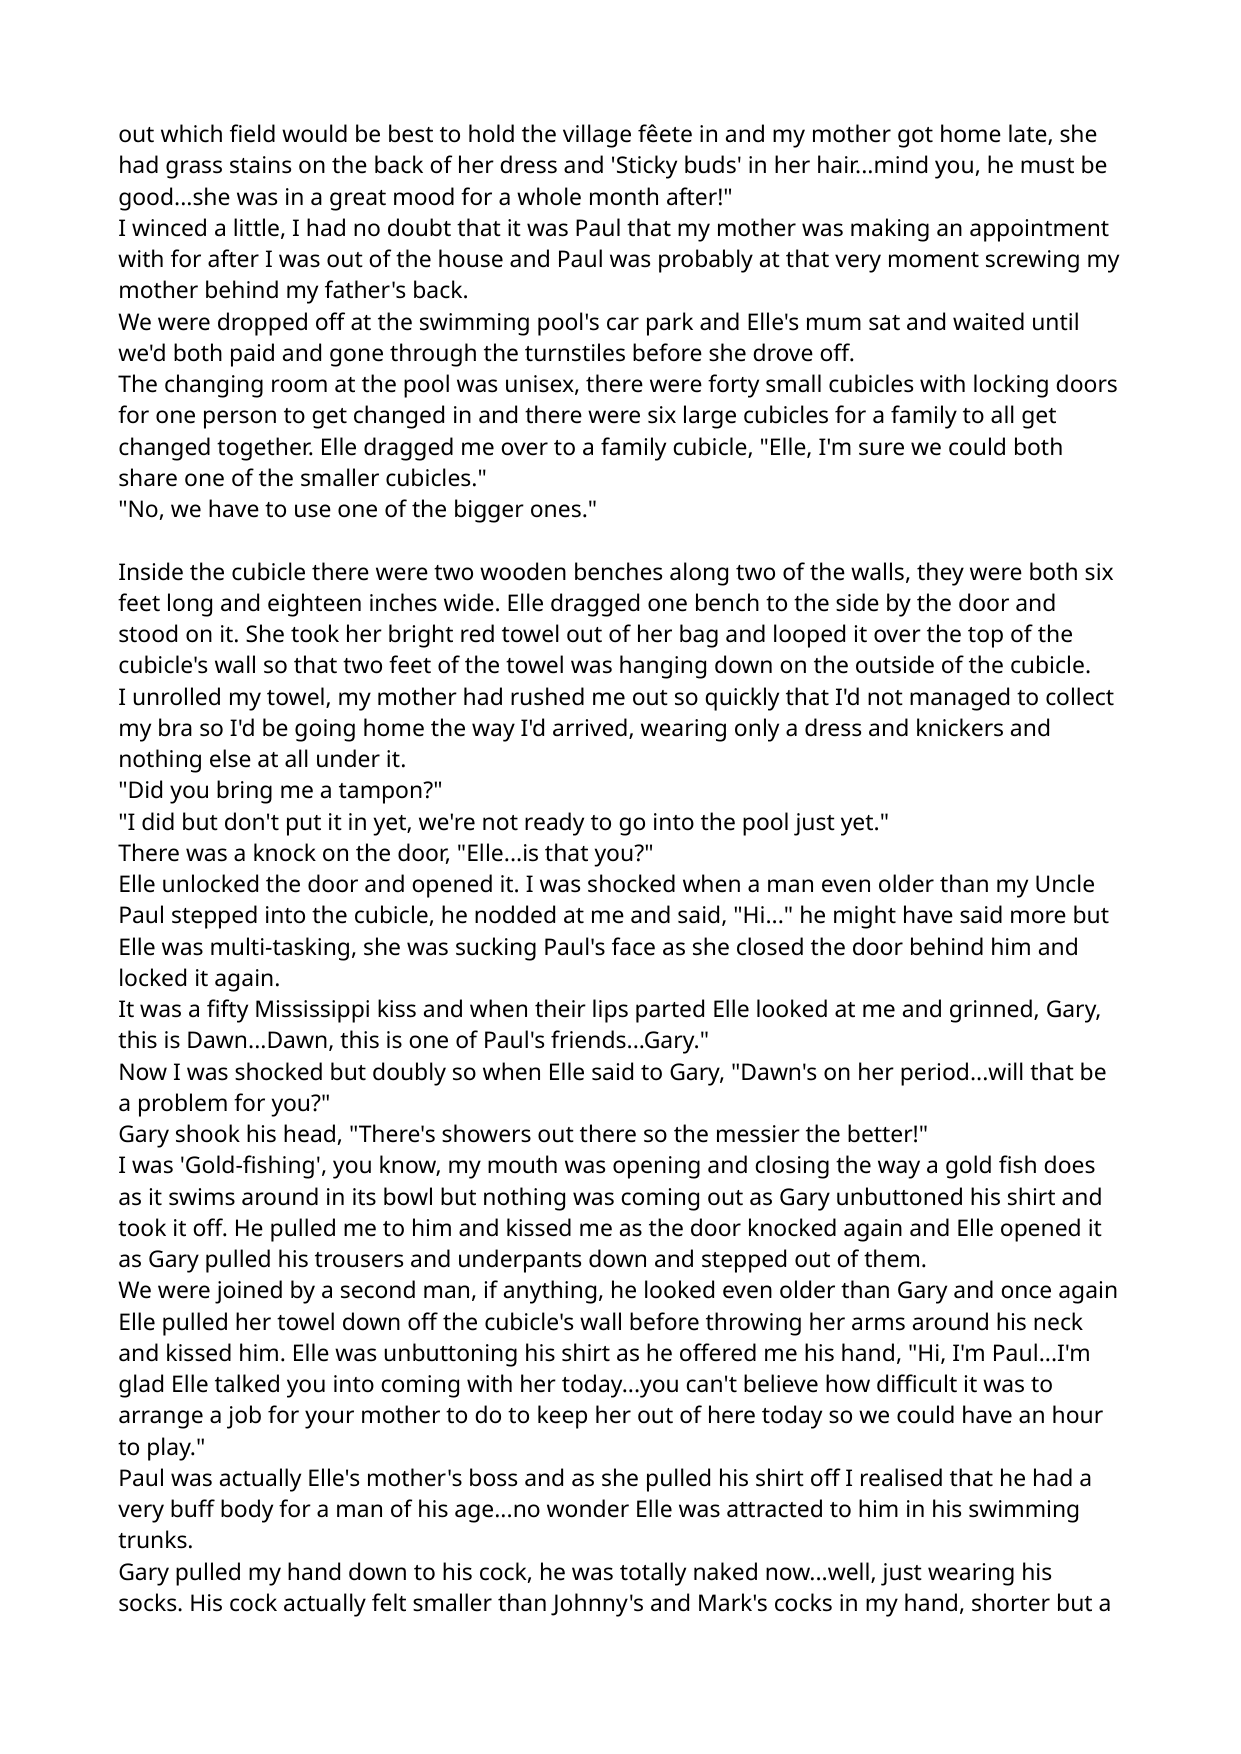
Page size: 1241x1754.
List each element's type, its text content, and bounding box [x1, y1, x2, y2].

text I unrolled my towel, my mother had rushed me out so quickly that I'd not managed to collect my bra so I'd be going home the way I'd arrived, wearing only a dress and knickers and nothing else at all under it. [118, 681, 1122, 774]
text Now I was shocked but doubly so when Elle said to Gary, "Dawn's on her period...will that be a problem for you?" [118, 1056, 1122, 1118]
text Inside the cubicle there were two wooden benches along two of the walls, they were both six feet long and eighteen inches wide. Elle dragged one bench to the side by the door and stood on it. She took her bright red towel out of her bag and looped it over the top of the cubicle's wall so that two feet of the towel was hanging down on the outside of the cubicle. [118, 556, 1122, 681]
text Gary shook his head, "There's showers out there so the messier the better!" [118, 1118, 1122, 1149]
text We were dropped off at the swimming pool's car park and Elle's mum sat and waited until we'd both paid and gone through the turnstiles before she drove off. [118, 306, 1122, 368]
text It was a fifty Mississippi kiss and when their lips parted Elle looked at me and grinned, Gary, this is Dawn...Dawn, this is one of Paul's friends...Gary." [118, 993, 1122, 1056]
text I winced a little, I had no doubt that it was Paul that my mother was making an appointment with for after I was out of the house and Paul was probably at that very moment screwing my mother behind my father's back. [118, 212, 1122, 306]
text We were joined by a second man, if anything, he looked even older than Gary and once again Elle pulled her towel down off the cubicle's wall before throwing her arms around his neck and kissed him. Elle was unbuttoning his shirt as he offered me his hand, "Hi, I'm Paul...I'm glad Elle talked you into coming with her today...you can't believe how difficult it was to arrange a job for your mother to do to keep her out of here today so we could have an hour to play." [118, 1274, 1122, 1462]
text There was a knock on the door, "Elle...is that you?" [118, 837, 1122, 868]
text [118, 118, 1122, 212]
text "No, we have to use one of the bigger ones." [118, 493, 1122, 524]
text Elle unlocked the door and opened it. I was shocked when a man even older than my Uncle Paul stepped into the cubicle, he nodded at me and said, "Hi..." he might have said more but Elle was multi-tasking, she was sucking Paul's face as she closed the door behind him and locked it again. [118, 868, 1122, 993]
text "I did but don't put it in yet, we're not ready to go into the pool just yet." [118, 806, 1122, 837]
text The changing room at the pool was unisex, there were forty small cubicles with locking doors for one person to get changed in and there were six large cubicles for a family to all get changed together. Elle dragged me over to a family cubicle, "Elle, I'm sure we could both share one of the smaller cubicles." [118, 368, 1122, 493]
text I was 'Gold-fishing', you know, my mouth was opening and closing the way a gold fish does as it swims around in its bowl but nothing was coming out as Gary unbuttoned his shirt and took it off. He pulled me to him and kissed me as the door knocked again and Elle opened it as Gary pulled his trousers and underpants down and stepped out of them. [118, 1149, 1122, 1274]
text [118, 1556, 1122, 1618]
text "Did you bring me a tampon?" [118, 774, 1122, 806]
text Paul was actually Elle's mother's boss and as she pulled his shirt off I realised that he had a very buff body for a man of his age...no wonder Elle was attracted to him in his swimming trunks. [118, 1462, 1122, 1556]
